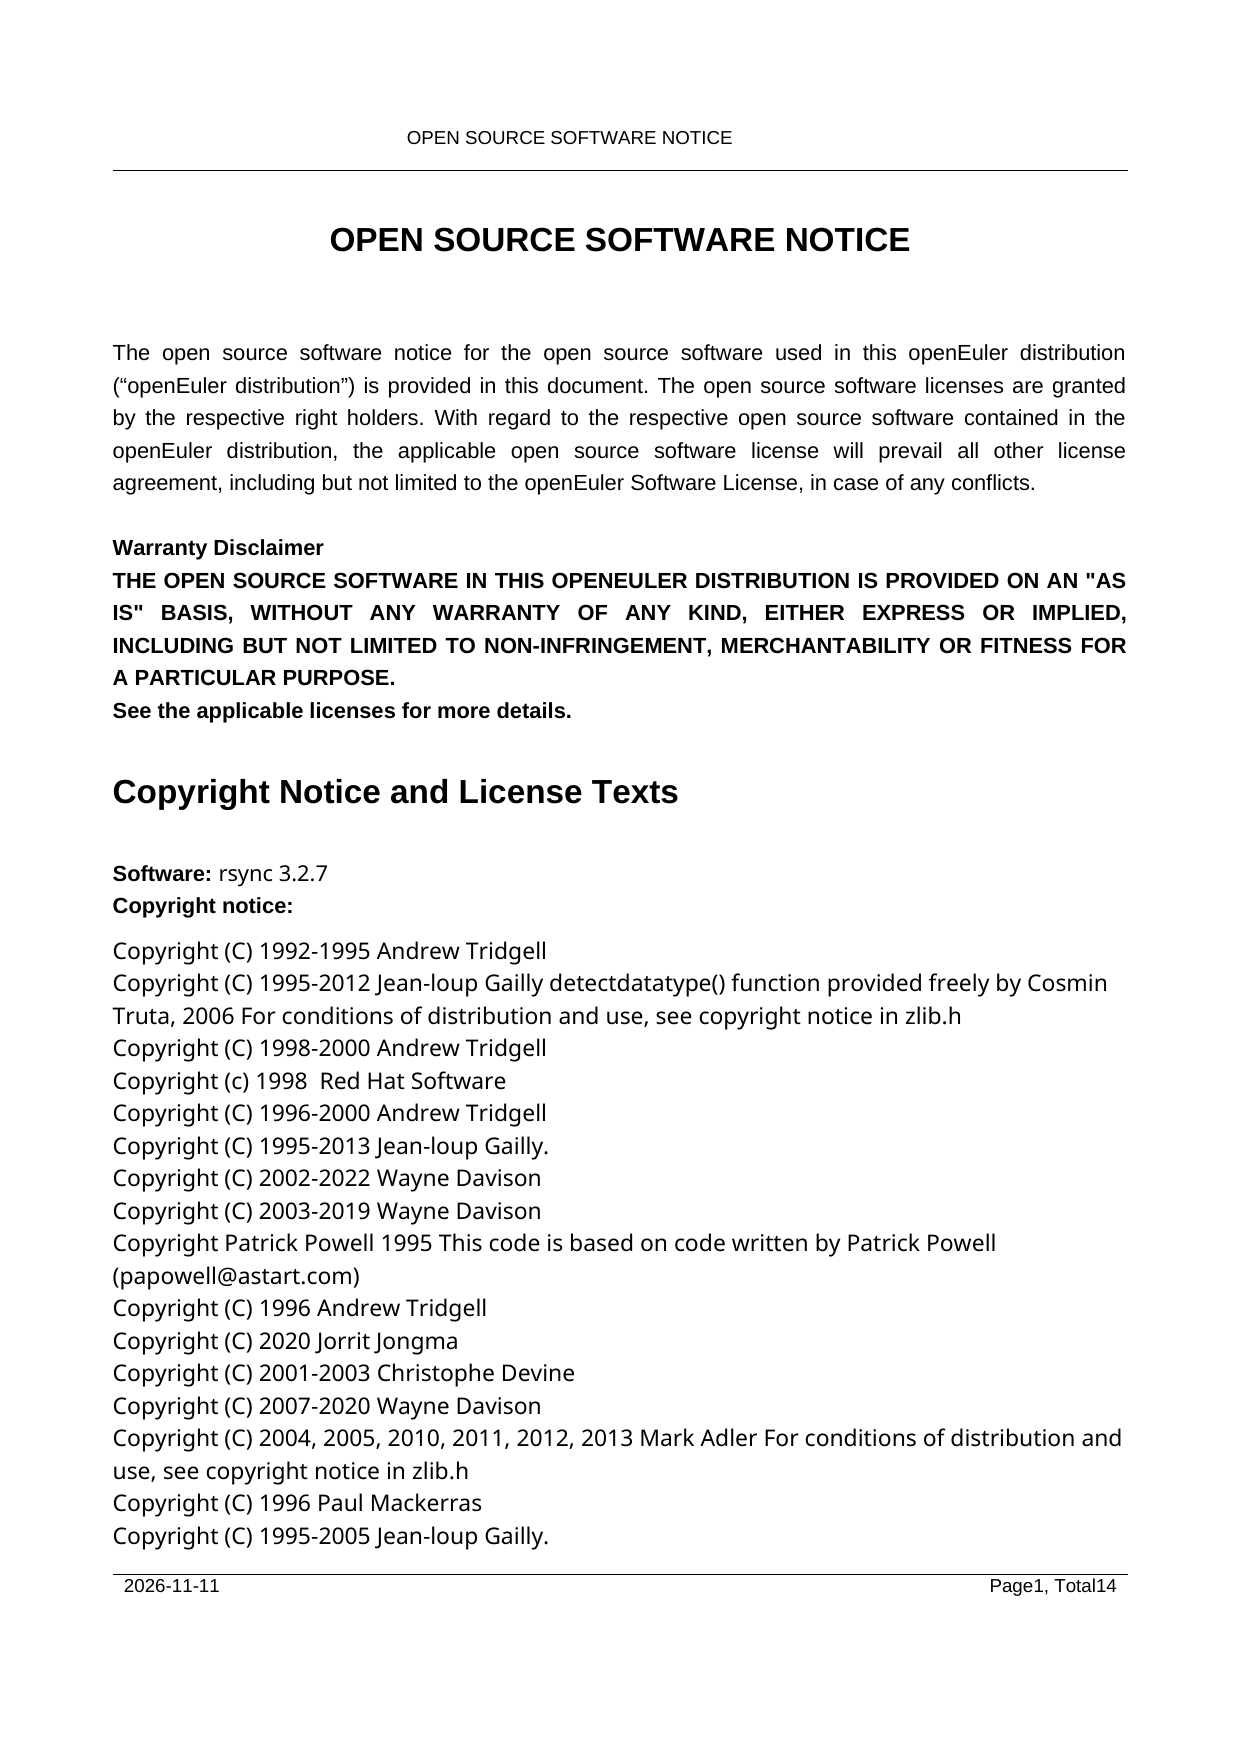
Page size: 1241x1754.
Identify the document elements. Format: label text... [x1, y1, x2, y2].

title Software: rsync 3.2.7 [112, 856, 1128, 889]
text Copyright Notice and License Texts [112, 759, 1128, 824]
text OPEN SOURCE SOFTWARE NOTICE [112, 206, 1128, 271]
text Warranty Disclaimer [112, 531, 1128, 564]
text Copyright notice: [112, 889, 1128, 921]
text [112, 934, 1128, 1551]
text The open source software notice for the open source software used in this openEuler distribution (“openEuler distribution”) is provided in this document. The open source software licenses are granted by the respective right holders. With regard to the respective open source software contained in the openEuler distribution, the applicable open source software license will prevail all other license agreement, including but not limited to the openEuler Software License, in case of any conflicts. [112, 336, 1128, 499]
text THE OPEN SOURCE SOFTWARE IN THIS OPENEULER DISTRIBUTION IS PROVIDED ON AN "AS IS" BASIS, WITHOUT ANY WARRANTY OF ANY KIND, EITHER EXPRESS OR IMPLIED, INCLUDING BUT NOT LIMITED TO NON-INFRINGEMENT, MERCHANTABILITY OR FITNESS FOR A PARTICULAR PURPOSE. See the applicable licenses for more details. [112, 564, 1128, 726]
